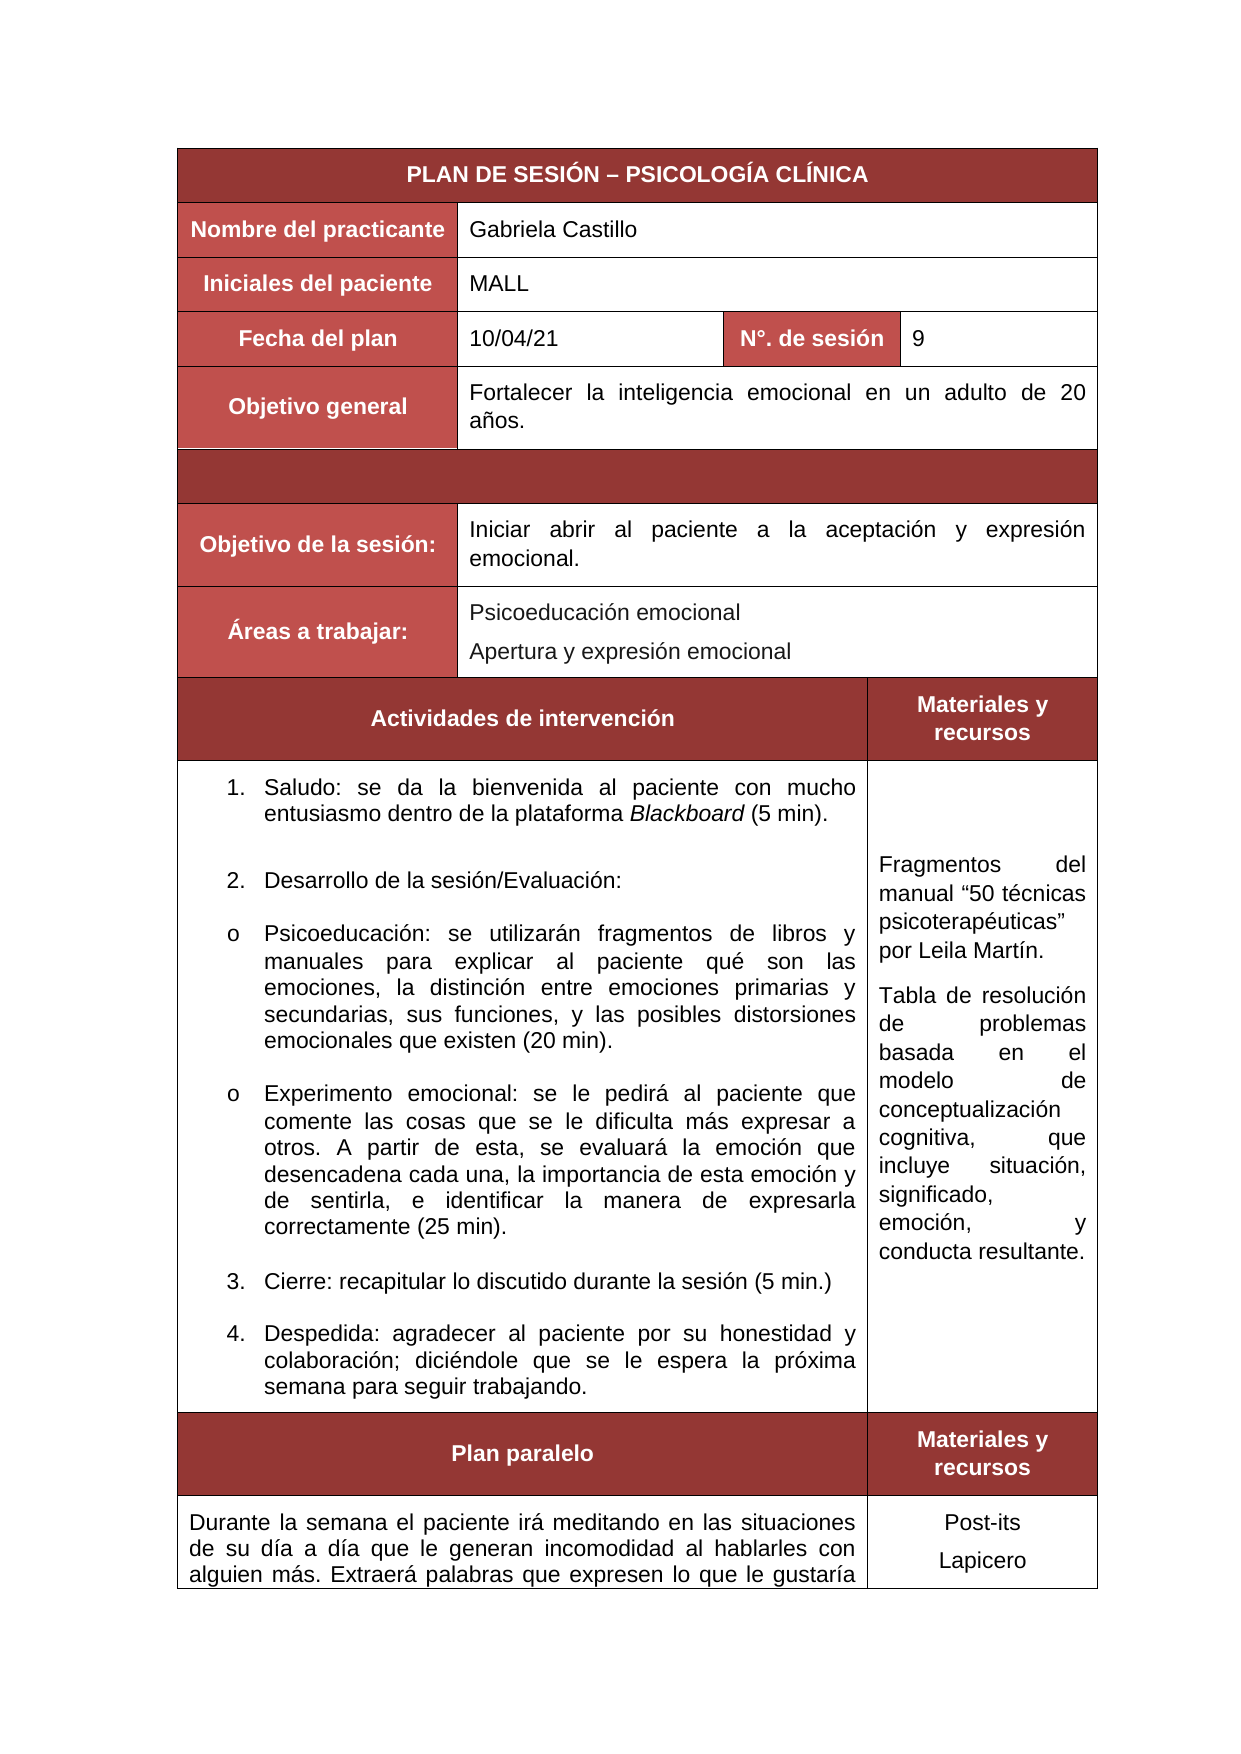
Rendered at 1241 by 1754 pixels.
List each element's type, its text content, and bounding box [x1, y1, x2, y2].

table_cell Saludo: se da la bienvenida al paciente con mucho entusiasmo dentro de la plataforma Blackboard (5 min). Desarrollo de la sesión/Evaluación: Psicoeducación: se utilizarán fragmentos de libros y manuales para explicar al paciente qué son las emociones, la distinción entre emociones primarias y secundarias, sus funciones, y las posibles distorsiones emocionales que existen (20 min). Experimento emocional: se le pedirá al paciente que comente las cosas que se le dificulta más expresar a otros. A partir de esta, se evaluará la emoción que desencadena cada una, la importancia de esta emoción y de sentirla, e identificar la manera de expresarla correctamente (25 min). Cierre: recapitular lo discutido durante la sesión (5 min.) Despedida: agradecer al paciente por su honestidad y colaboración; diciéndole que se le espera la próxima semana para seguir trabajando. [178, 761, 867, 1412]
table_cell Fecha del plan [178, 312, 457, 366]
table_cell Nombre del practicante [178, 203, 457, 257]
table_cell Objetivo general [178, 367, 457, 448]
table_cell Actividades de intervención [178, 678, 867, 760]
table_cell N°. de sesión [724, 312, 900, 366]
table_cell Materiales y recursos [868, 1413, 1097, 1495]
table_cell Iniciales del paciente [178, 258, 457, 311]
table_cell Gabriela Castillo [458, 203, 1097, 257]
table_header PLAN DE SESIÓN – PSICOLOGÍA CLÍNICA [178, 149, 1097, 202]
table_cell MALL [458, 258, 1097, 311]
table_cell Psicoeducación emocional Apertura y expresión emocional [458, 587, 1097, 677]
table_cell Materiales y recursos [868, 678, 1097, 760]
table_cell Post-its Lapicero [868, 1496, 1097, 1587]
table_cell Fortalecer la inteligencia emocional en un adulto de 20 años. [458, 367, 1097, 448]
table_cell Fragmentos del manual “50 técnicas psicoterapéuticas” por Leila Martín. Tabla de resolución de problemas basada en el modelo de conceptualización cognitiva, que incluye situación, significado, emoción, y conducta resultante. [868, 761, 1097, 1412]
table_cell Áreas a trabajar: [178, 587, 457, 677]
table_cell Plan paralelo [178, 1413, 867, 1495]
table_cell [178, 1496, 867, 1587]
table_cell Objetivo de la sesión: [178, 504, 457, 586]
table_cell Iniciar abrir al paciente a la aceptación y expresión emocional. [458, 504, 1097, 586]
table_cell 10/04/21 [458, 312, 723, 366]
table_cell 9 [901, 312, 1097, 366]
table_cell [178, 450, 1097, 503]
